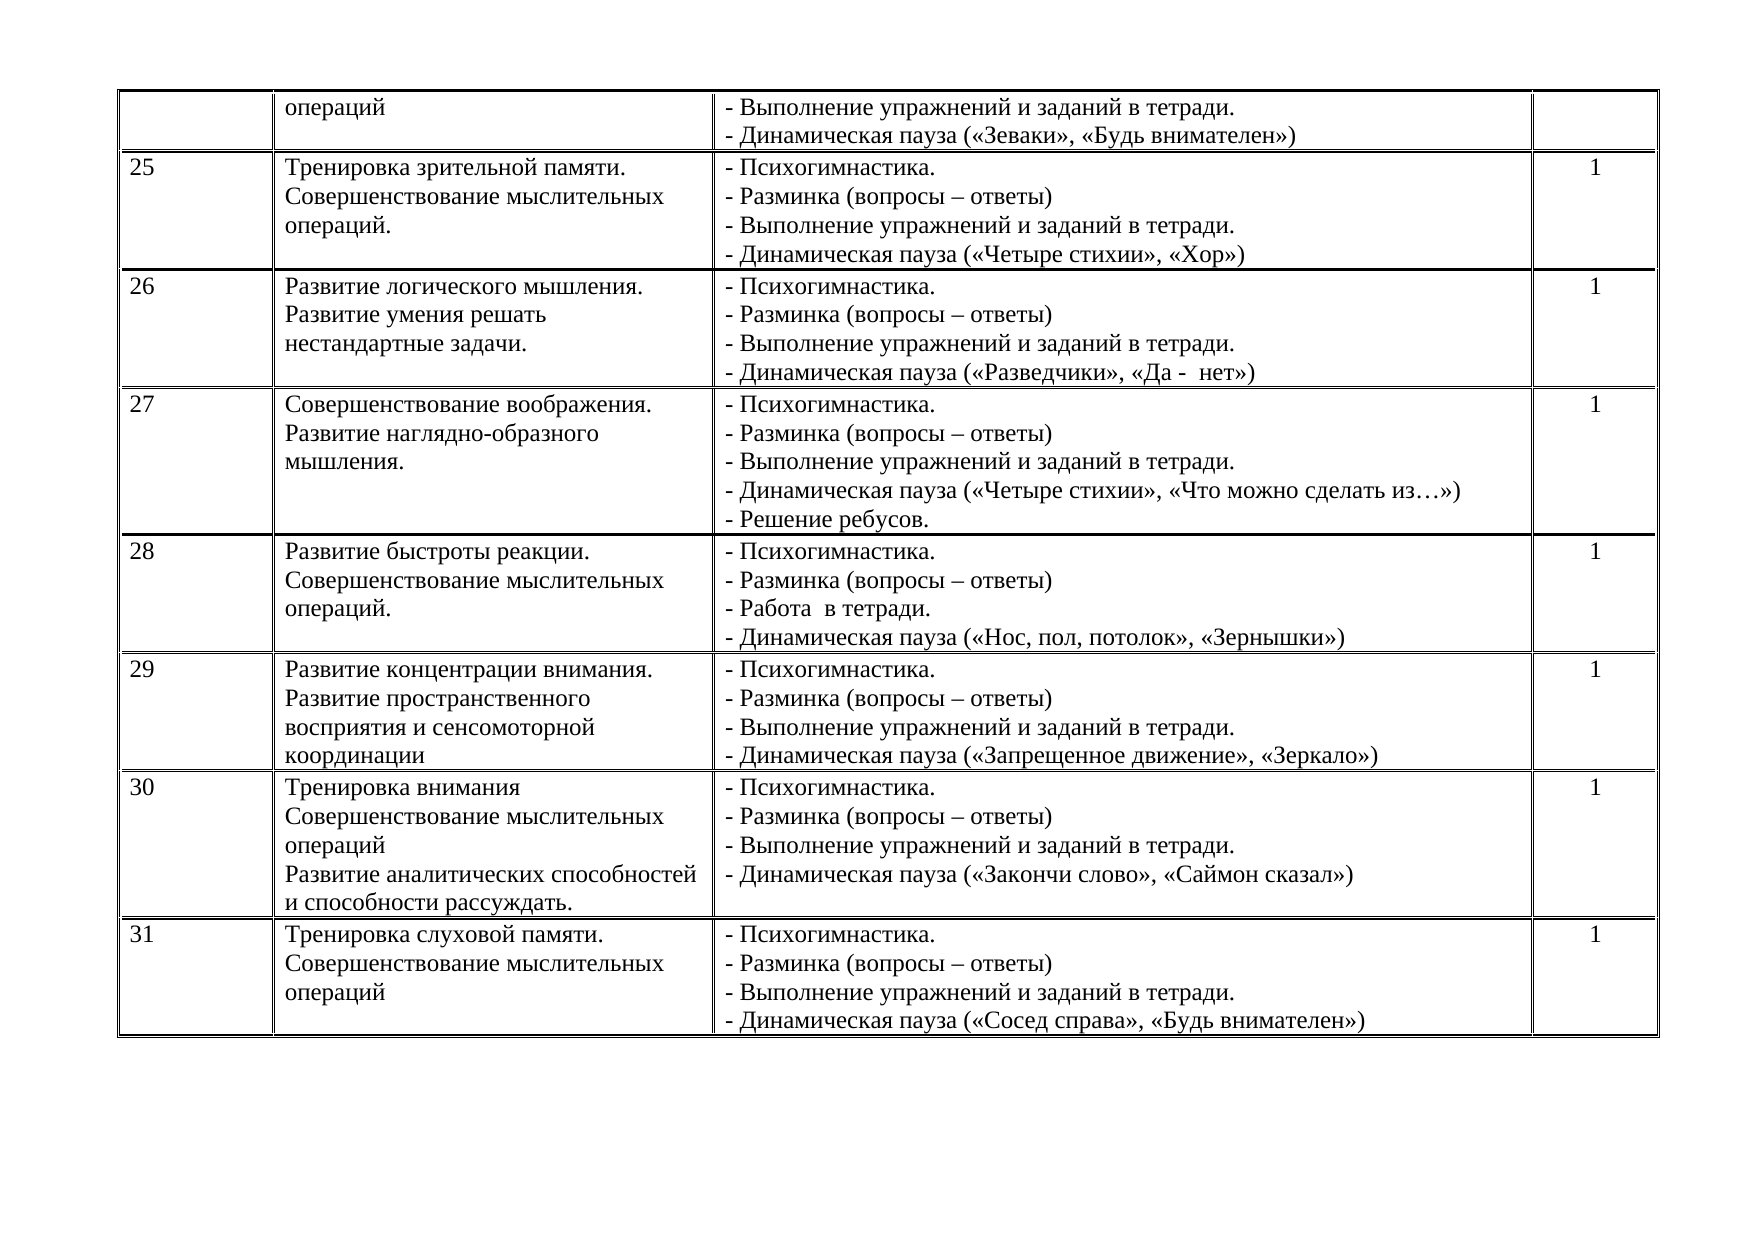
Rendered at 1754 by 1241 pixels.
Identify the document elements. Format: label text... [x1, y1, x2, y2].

table_cell 30 [120, 769, 272, 916]
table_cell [273, 90, 713, 149]
table_cell 1 [1532, 916, 1657, 1034]
table_cell 1 [1534, 533, 1657, 651]
table_cell 29 [120, 651, 272, 769]
table_cell - Психогимнастика. - Разминка (вопросы – ответы) - Выполнение упражнений и заданий в тетради. - Динамическая пауза («Запрещенное движение», «Зеркало») [715, 654, 1531, 769]
table_cell 1 [1534, 268, 1658, 386]
table_cell - Психогимнастика. - Разминка (вопросы – ответы) - Выполнение упражнений и заданий в тетради. - Динамическая пауза («Разведчики», «Да - нет») [715, 271, 1531, 386]
table_cell 27 [120, 386, 272, 533]
table_cell Тренировка внимания Совершенствование мыслительных операций Развитие аналитических способностей и способности рассуждать. [275, 772, 712, 916]
table_cell - Психогимнастика. - Разминка (вопросы – ответы) - Выполнение упражнений и заданий в тетради. - Динамическая пауза («Четыре стихии», «Хор») [715, 153, 1531, 267]
table_cell Совершенствование воображения. Развитие наглядно-образного мышления. [275, 389, 712, 533]
table_cell 1 [1534, 651, 1657, 769]
table_cell - Психогимнастика. - Разминка (вопросы – ответы) - Выполнение упражнений и заданий в тетради. - Динамическая пауза («Закончи слово», «Саймон сказал») [715, 772, 1531, 916]
table_cell Развитие логического мышления. Развитие умения решать нестандартные задачи. [275, 271, 712, 386]
table_cell 26 [118, 268, 272, 386]
table_cell 1 [1534, 769, 1657, 916]
table_cell 28 [120, 533, 272, 651]
table_cell Тренировка слуховой памяти. Совершенствование мыслительных операций [273, 916, 713, 1034]
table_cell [714, 92, 1532, 149]
table_cell Тренировка зрительной памяти. Совершенствование мыслительных операций. [275, 153, 712, 267]
table_cell 31 [120, 916, 273, 1034]
table_cell Развитие концентрации внимания. Развитие пространственного восприятия и сенсомоторной координации [275, 654, 712, 769]
table_cell 1 [1532, 149, 1658, 267]
table_cell 25 [118, 149, 273, 267]
table_cell - Психогимнастика. - Разминка (вопросы – ответы) - Выполнение упражнений и заданий в тетради. - Динамическая пауза («Сосед справа», «Будь внимателен») [714, 920, 1532, 1034]
table_cell 1 [1532, 90, 1657, 149]
table_cell 1 [1534, 386, 1657, 533]
table_cell - Психогимнастика. - Разминка (вопросы – ответы) - Выполнение упражнений и заданий в тетради. - Динамическая пауза («Четыре стихии», «Что можно сделать из…») - Решение ребусов. [715, 389, 1531, 533]
table_cell - Психогимнастика. - Разминка (вопросы – ответы) - Работа в тетради. - Динамическая пауза («Нос, пол, потолок», «Зернышки») [715, 536, 1531, 651]
table_cell 24 [120, 92, 273, 149]
table_cell Развитие быстроты реакции. Совершенствование мыслительных операций. [275, 536, 712, 651]
